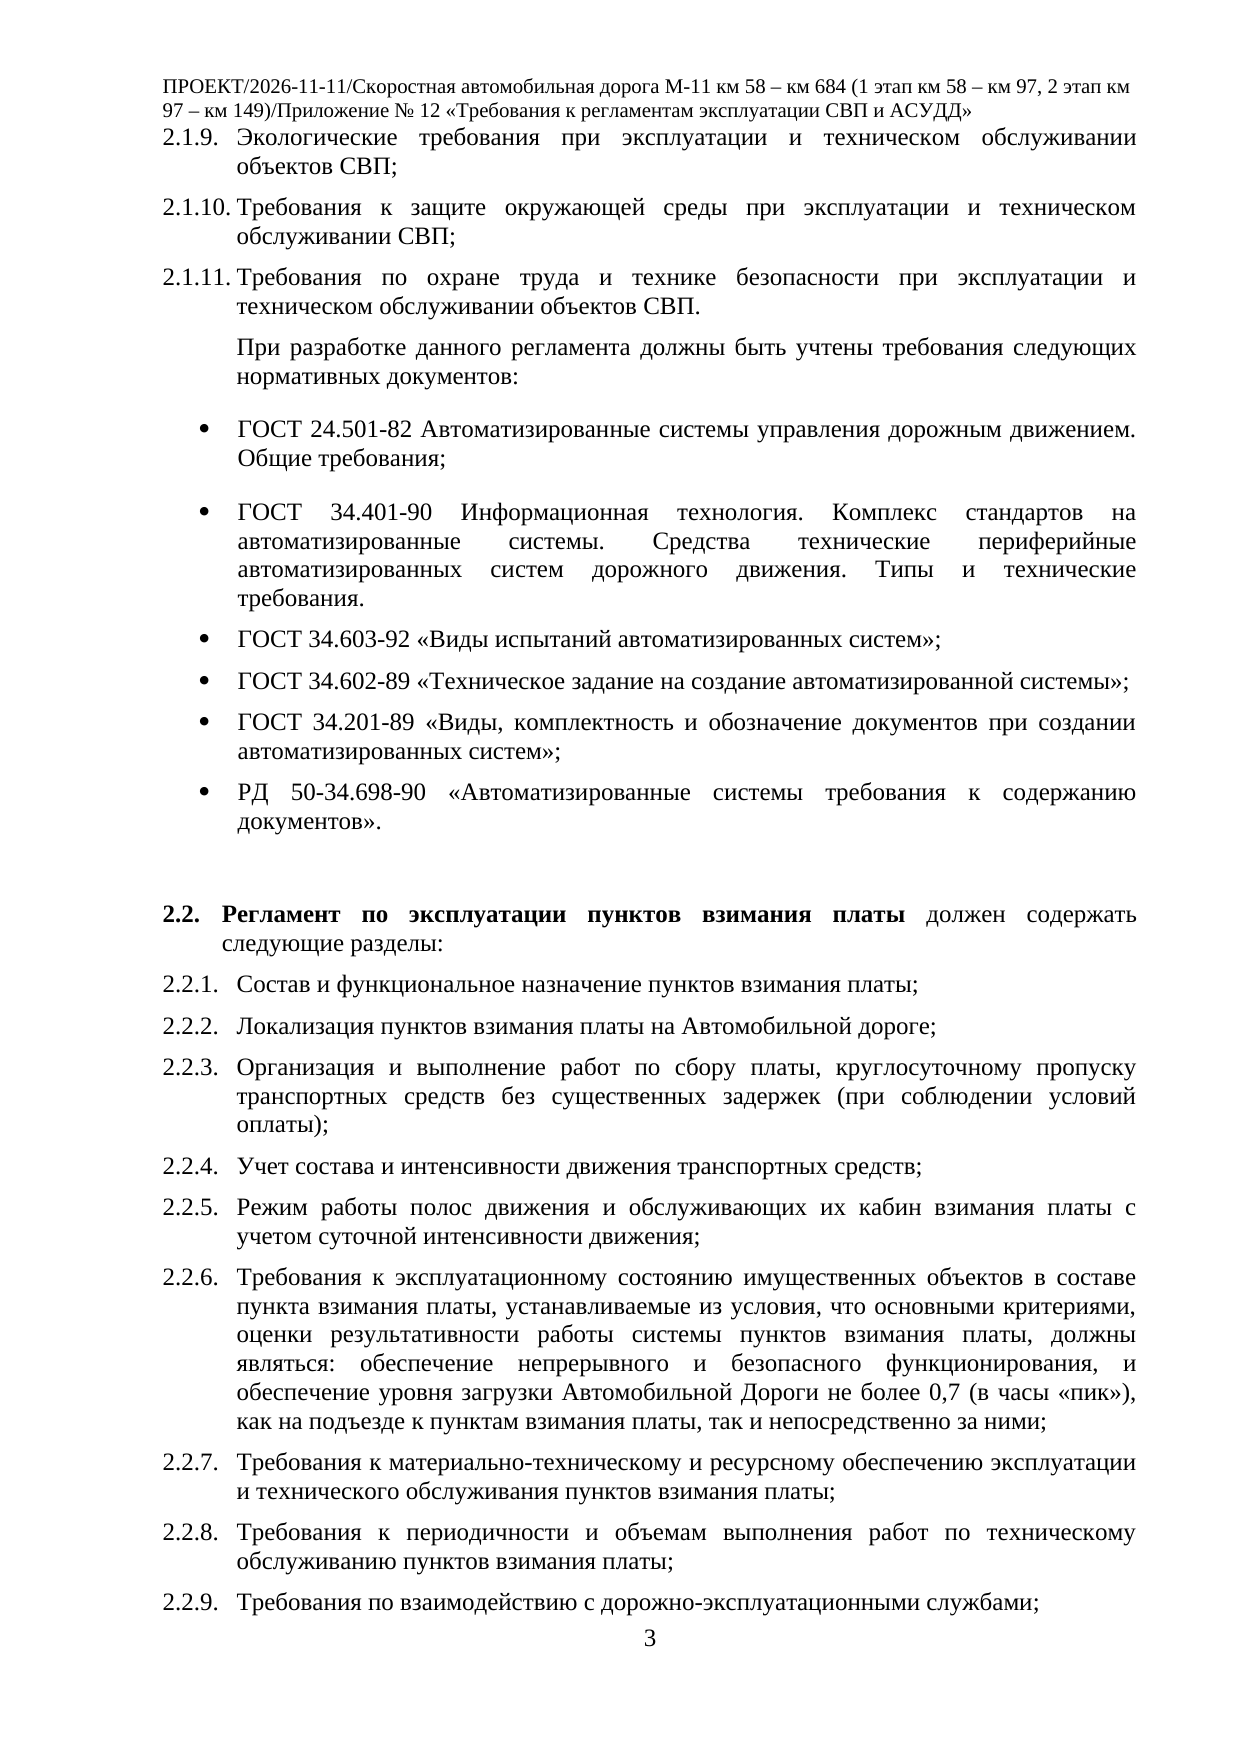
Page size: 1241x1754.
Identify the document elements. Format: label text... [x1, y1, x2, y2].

list Организация и выполнение работ по сбору платы, круглосуточному пропуску транспортных средств без существенных задержек (при соблюдении условий оплаты); [162, 1052, 1137, 1138]
list Требования к материально-техническому и ресурсному обеспечению эксплуатации и технического обслуживания пунктов взимания платы; [162, 1447, 1137, 1504]
list Требования по охране труда и технике безопасности при эксплуатации и техническом обслуживании объектов СВП. [162, 262, 1137, 319]
list Требования к эксплуатационному состоянию имущественных объектов в составе пункта взимания платы, устанавливаемые из условия, что основными критериями, оценки результативности работы системы пунктов взимания платы, должны являться: обеспечение непрерывного и безопасного функционирования, и обеспечение уровня загрузки Автомобильной Дороги не более 0,7 (в часы «пик»), как на подъезде к пунктам взимания платы, так и непосредственно за ними; [162, 1262, 1137, 1434]
list ГОСТ 24.501-82 Автоматизированные системы управления дорожным движением. Общие требования; [200, 414, 1137, 472]
list ГОСТ 34.602-89 «Техническое задание на создание автоматизированной системы»; [200, 666, 1137, 694]
list Учет состава и интенсивности движения транспортных средств; [162, 1151, 1137, 1179]
subtitle Регламент по эксплуатации пунктов взимания платы должен содержать следующие разделы: [162, 899, 1137, 957]
list ГОСТ 34.401-90 Информационная технология. Комплекс стандартов на автоматизированные системы. Средства технические периферийные автоматизированных систем дорожного движения. Типы и технические требования. [200, 497, 1137, 612]
list Требования к защите окружающей среды при эксплуатации и техническом обслуживании СВП; [162, 192, 1137, 249]
list ГОСТ 34.201-89 «Виды, комплектность и обозначение документов при создании автоматизированных систем»; [200, 707, 1137, 764]
list Требования к периодичности и объемам выполнения работ по техническому обслуживанию пунктов взимания платы; [162, 1517, 1137, 1574]
list Экологические требования при эксплуатации и техническом обслуживании объектов СВП; [162, 122, 1137, 179]
list РД 50-34.698-90 «Автоматизированные системы требования к содержанию документов». [200, 777, 1137, 834]
list Локализация пунктов взимания платы на Автомобильной дороге; [162, 1011, 1137, 1039]
list Состав и функциональное назначение пунктов взимания платы; [162, 969, 1137, 998]
list Режим работы полос движения и обслуживающих их кабин взимания платы с учетом суточной интенсивности движения; [162, 1192, 1137, 1249]
list При разработке данного регламента должны быть учтены требования следующих нормативных документов: [236, 332, 1137, 389]
list Требования по взаимодействию с дорожно-эксплуатационными службами; [162, 1587, 1137, 1616]
list ГОСТ 34.603-92 «Виды испытаний автоматизированных систем»; [200, 624, 1137, 653]
